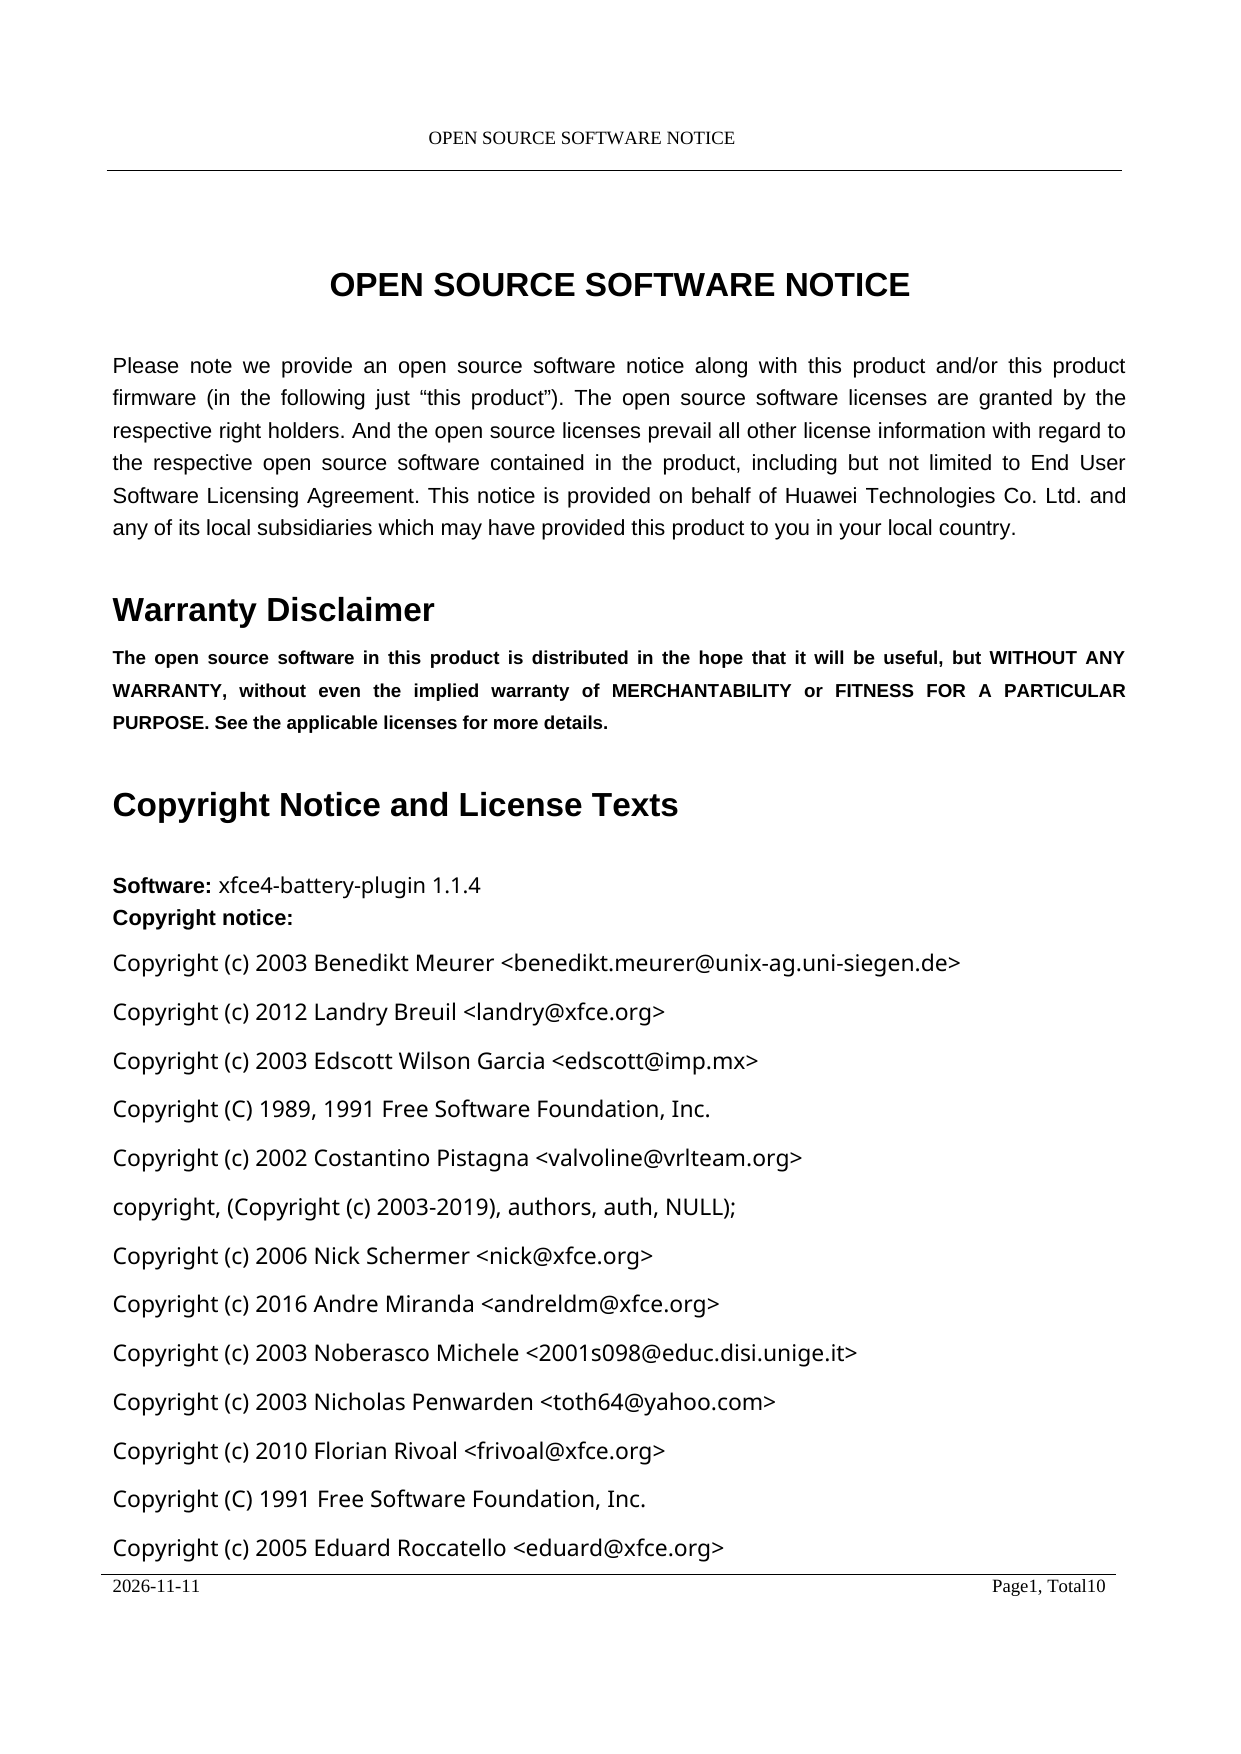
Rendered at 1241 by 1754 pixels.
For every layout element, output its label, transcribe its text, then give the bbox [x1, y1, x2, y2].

text Please note we provide an open source software notice along with this product and/or this product firmware (in the following just “this product”). The open source software licenses are granted by the respective right holders. And the open source licenses prevail all other license information with regard to the respective open source software contained in the product, including but not limited to End User Software Licensing Agreement. This notice is provided on behalf of Huawei Technologies Co. Ltd. and any of its local subsidiaries which may have provided this product to you in your local country. [112, 349, 1128, 544]
text Copyright Notice and License Texts [112, 771, 1128, 836]
text Warranty Disclaimer [112, 576, 1128, 641]
text Copyright notice: [112, 901, 1128, 934]
text OPEN SOURCE SOFTWARE NOTICE [112, 251, 1128, 316]
text Software: xfce4-battery-plugin 1.1.4 [112, 869, 1128, 901]
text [112, 947, 1128, 1564]
text The open source software in this product is distributed in the hope that it will be useful, but WITHOUT ANY WARRANTY, without even the implied warranty of MERCHANTABILITY or FITNESS FOR A PARTICULAR PURPOSE. See the applicable licenses for more details. [112, 641, 1128, 739]
